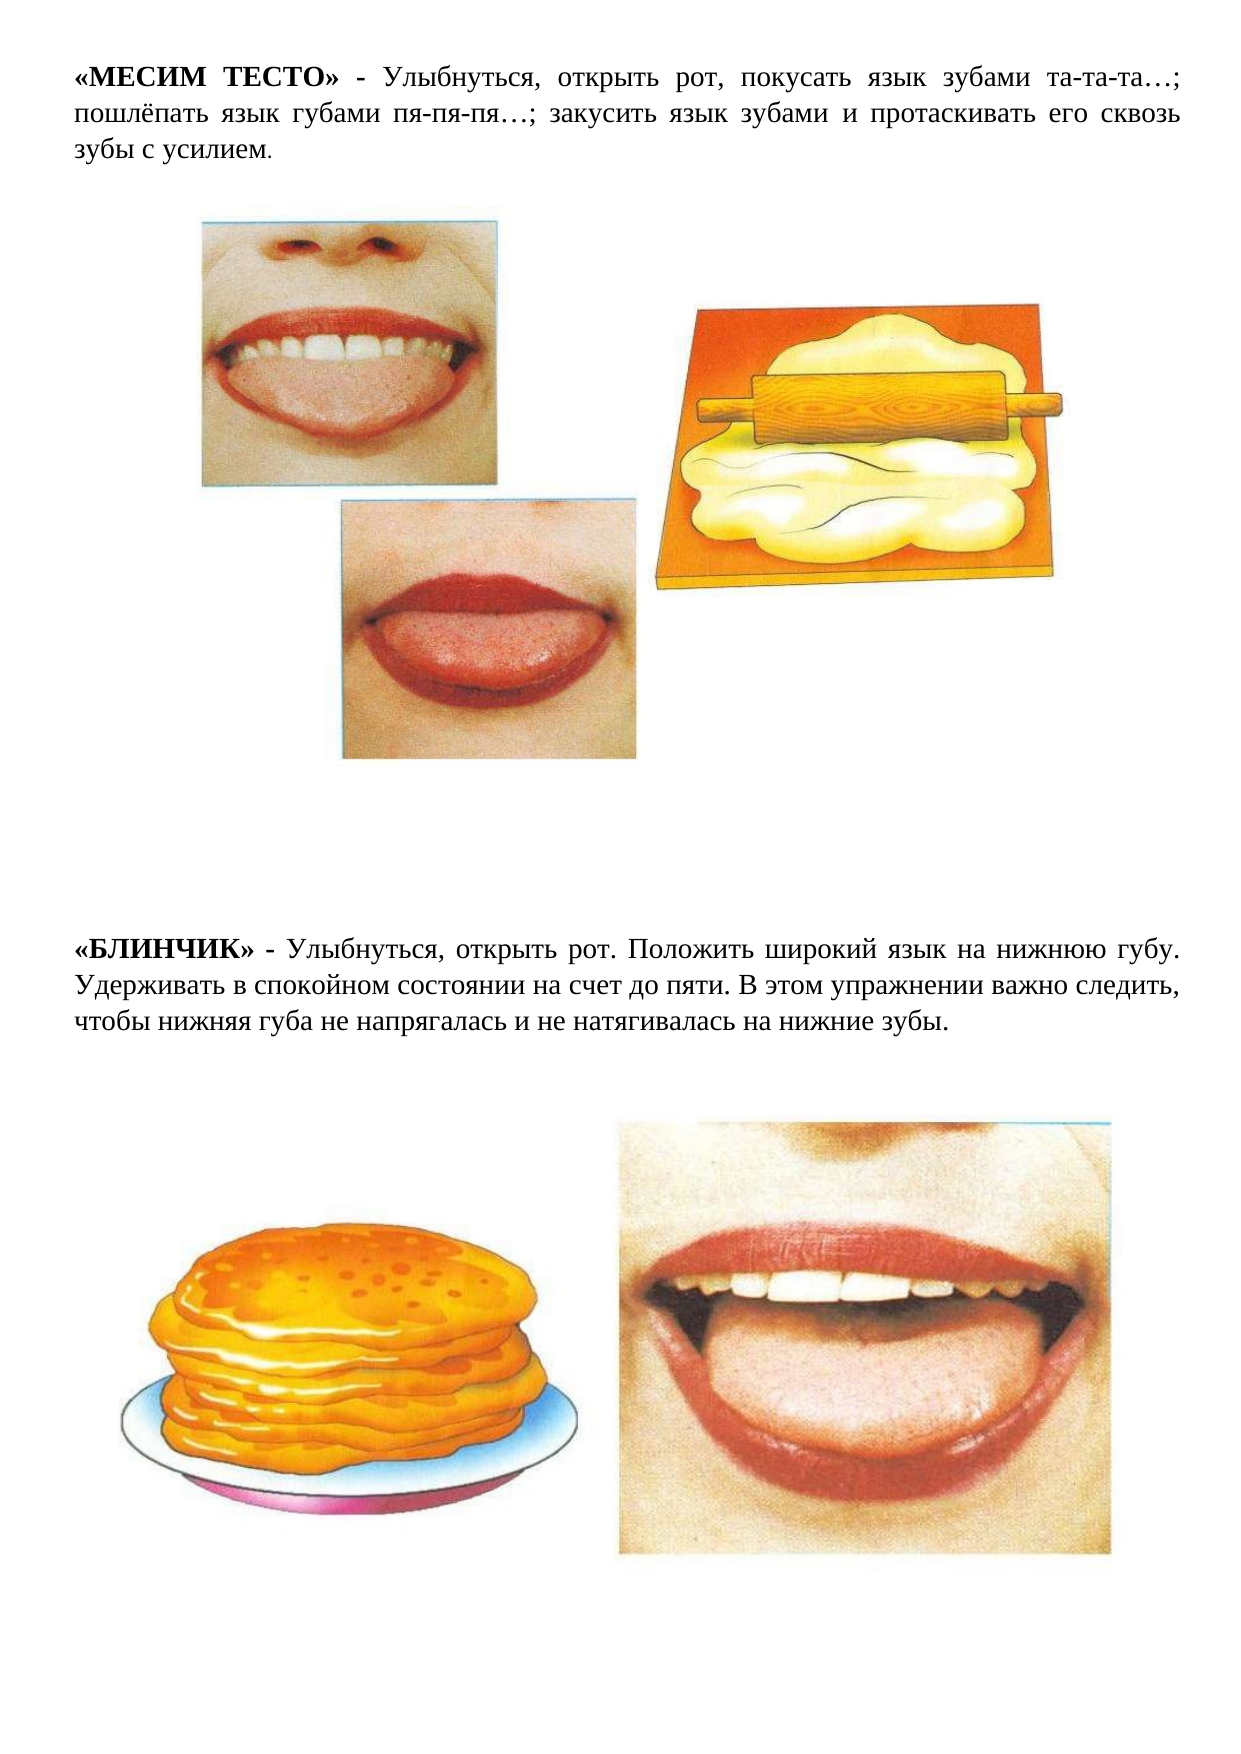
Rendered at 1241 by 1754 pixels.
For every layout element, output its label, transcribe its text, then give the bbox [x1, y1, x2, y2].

text «БЛИНЧИК» - Улыбнуться, открыть рот. Положить широкий язык на нижнюю губу. Удерживать в спокойном состоянии на счет до пяти. В этом упражнении важно следить, чтобы нижняя губа не напрягалась и не натягивалась на нижние зубы. [74, 931, 1181, 1037]
picture [196, 206, 1072, 769]
text «МЕСИМ ТЕСТО» - Улыбнуться, открыть рот, покусать язык зубами та-та-та…; пошлёпать язык губами пя-пя-пя…; закусить язык зубами и протаскивать его сквозь зубы с усилием. [74, 59, 1181, 165]
picture [118, 1113, 1122, 1572]
